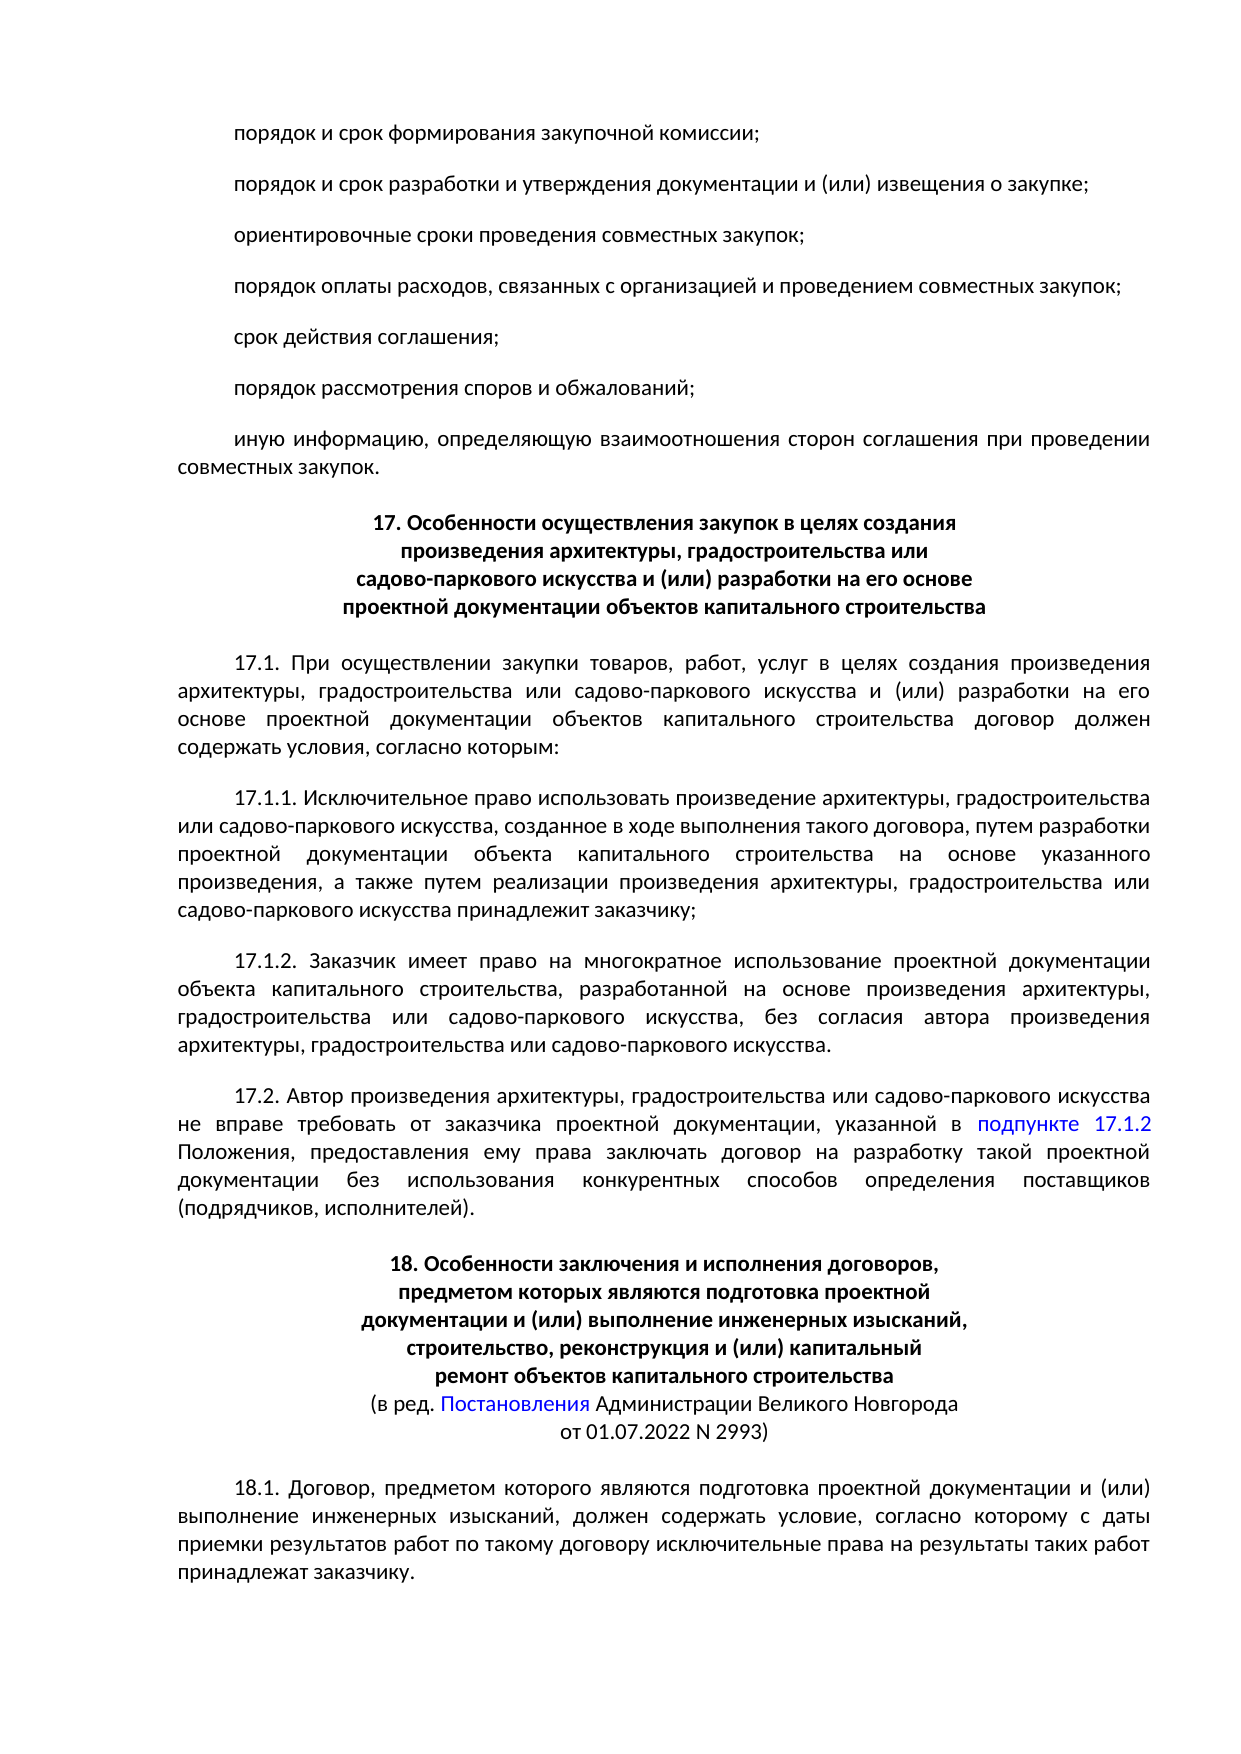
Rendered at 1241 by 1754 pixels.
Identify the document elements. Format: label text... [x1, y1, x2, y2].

text порядок и срок разработки и утверждения документации и (или) извещения о закупке; [177, 169, 1152, 197]
text порядок оплаты расходов, связанных с организацией и проведением совместных закупок; [177, 271, 1152, 299]
text ориентировочные сроки проведения совместных закупок; [177, 220, 1152, 248]
text иную информацию, определяющую взаимоотношения сторон соглашения при проведении совместных закупок. [177, 424, 1152, 480]
text от 01.07.2022 N 2993) [177, 1417, 1152, 1445]
title садово-паркового искусства и (или) разработки на его основе [177, 564, 1152, 592]
text порядок рассмотрения споров и обжалований; [177, 373, 1152, 401]
text срок действия соглашения; [177, 322, 1152, 350]
title произведения архитектуры, градостроительства или [177, 536, 1152, 564]
text (в ред. Постановления Администрации Великого Новгорода [177, 1389, 1152, 1417]
title ремонт объектов капитального строительства [177, 1361, 1152, 1389]
text 17.2. Автор произведения архитектуры, градостроительства или садово-паркового искусства не вправе требовать от заказчика проектной документации, указанной в подпункте 17.1.2 Положения, предоставления ему права заключать договор на разработку такой проектной документации без использования конкурентных способов определения поставщиков (подрядчиков, исполнителей). [177, 1081, 1152, 1221]
title проектной документации объектов капитального строительства [177, 592, 1152, 620]
text 17.1.1. Исключительное право использовать произведение архитектуры, градостроительства или садово-паркового искусства, созданное в ходе выполнения такого договора, путем разработки проектной документации объекта капитального строительства на основе указанного произведения, а также путем реализации произведения архитектуры, градостроительства или садово-паркового искусства принадлежит заказчику; [177, 783, 1152, 923]
text порядок и срок формирования закупочной комиссии; [177, 118, 1152, 146]
text 18.1. Договор, предметом которого являются подготовка проектной документации и (или) выполнение инженерных изысканий, должен содержать условие, согласно которому с даты приемки результатов работ по такому договору исключительные права на результаты таких работ принадлежат заказчику. [177, 1473, 1152, 1585]
title предметом которых являются подготовка проектной [177, 1277, 1152, 1305]
title 17. Особенности осуществления закупок в целях создания [177, 508, 1152, 536]
text 17.1.2. Заказчик имеет право на многократное использование проектной документации объекта капитального строительства, разработанной на основе произведения архитектуры, градостроительства или садово-паркового искусства, без согласия автора произведения архитектуры, градостроительства или садово-паркового искусства. [177, 946, 1152, 1058]
text 17.1. При осуществлении закупки товаров, работ, услуг в целях создания произведения архитектуры, градостроительства или садово-паркового искусства и (или) разработки на его основе проектной документации объектов капитального строительства договор должен содержать условия, согласно которым: [177, 648, 1152, 760]
title 18. Особенности заключения и исполнения договоров, [177, 1249, 1152, 1277]
title строительство, реконструкция и (или) капитальный [177, 1333, 1152, 1361]
title документации и (или) выполнение инженерных изысканий, [177, 1305, 1152, 1333]
